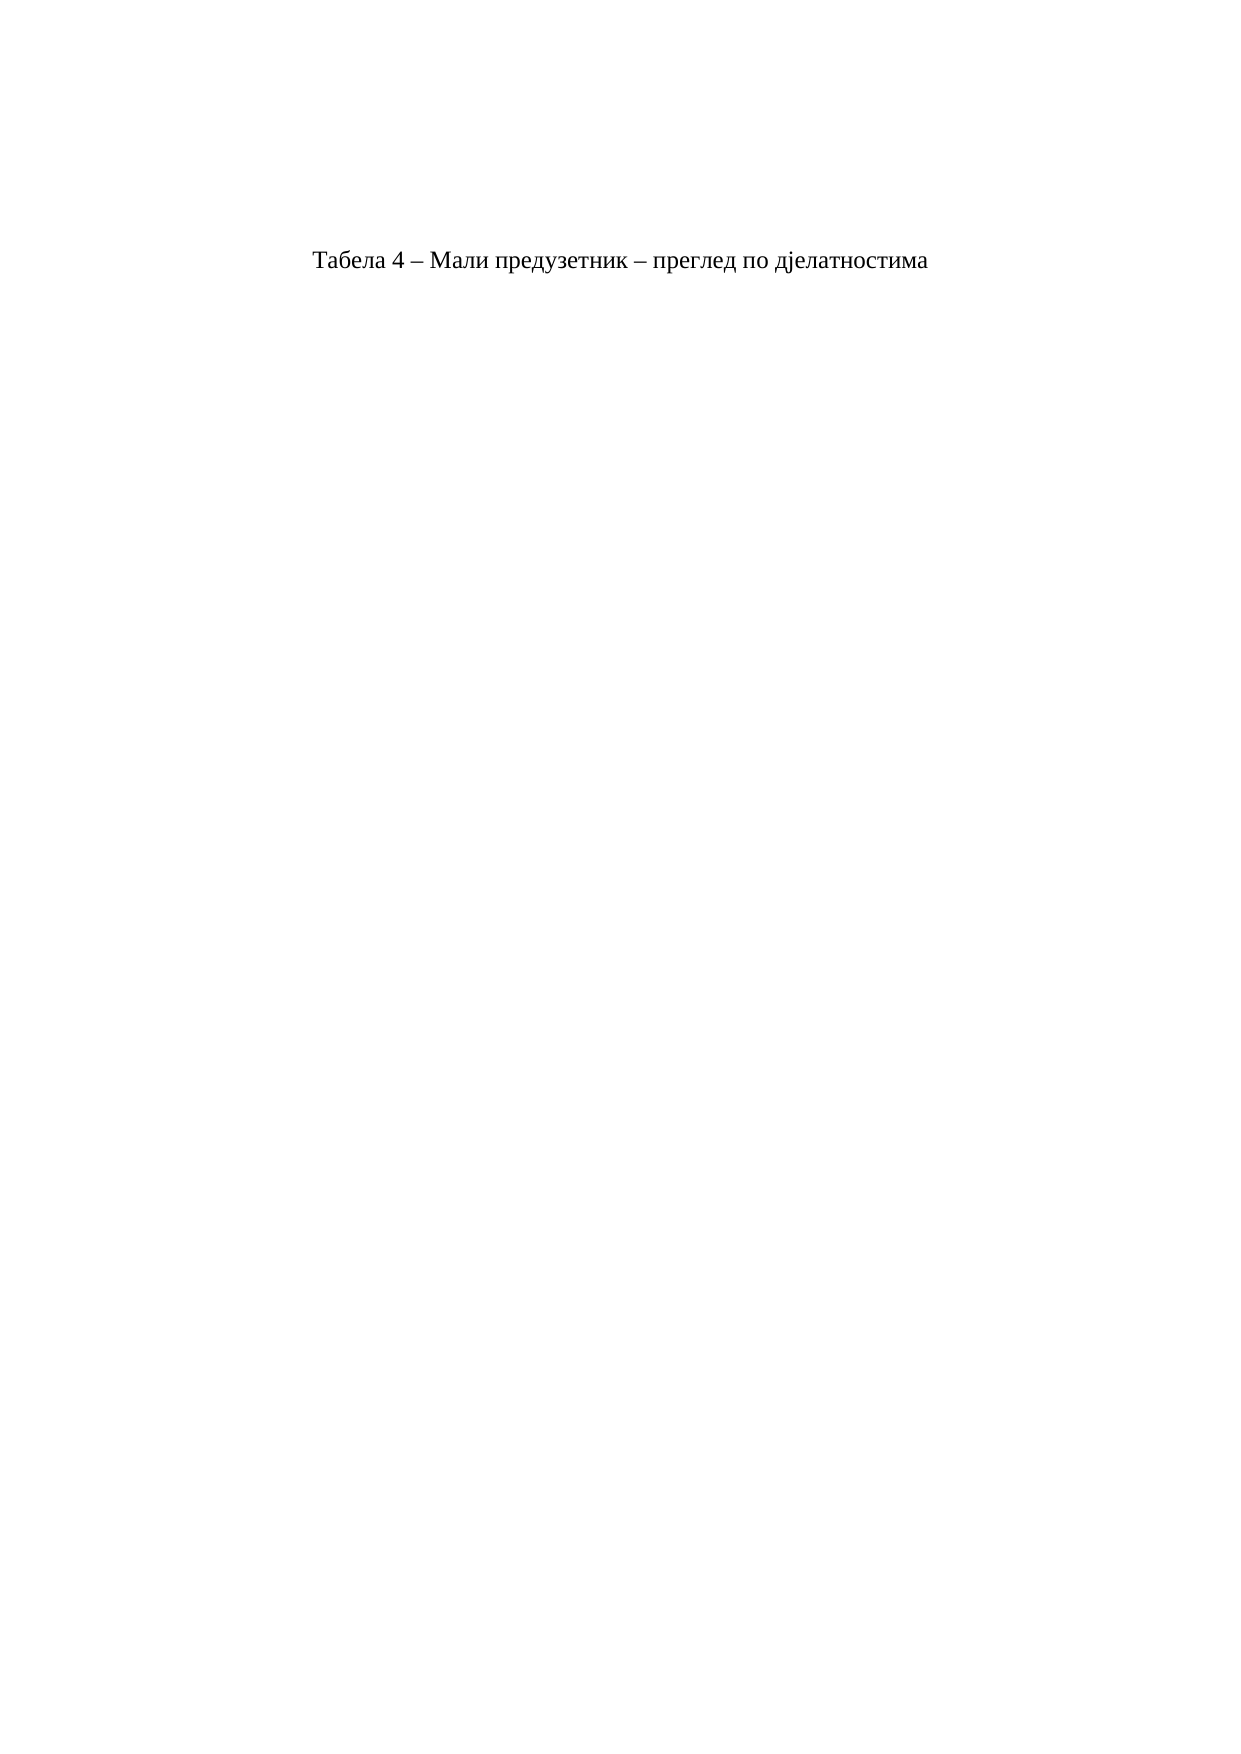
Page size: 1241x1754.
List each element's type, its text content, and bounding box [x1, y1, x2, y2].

text Табела 4 – Мали предузетник – преглед по дјелатностима [150, 245, 1090, 274]
